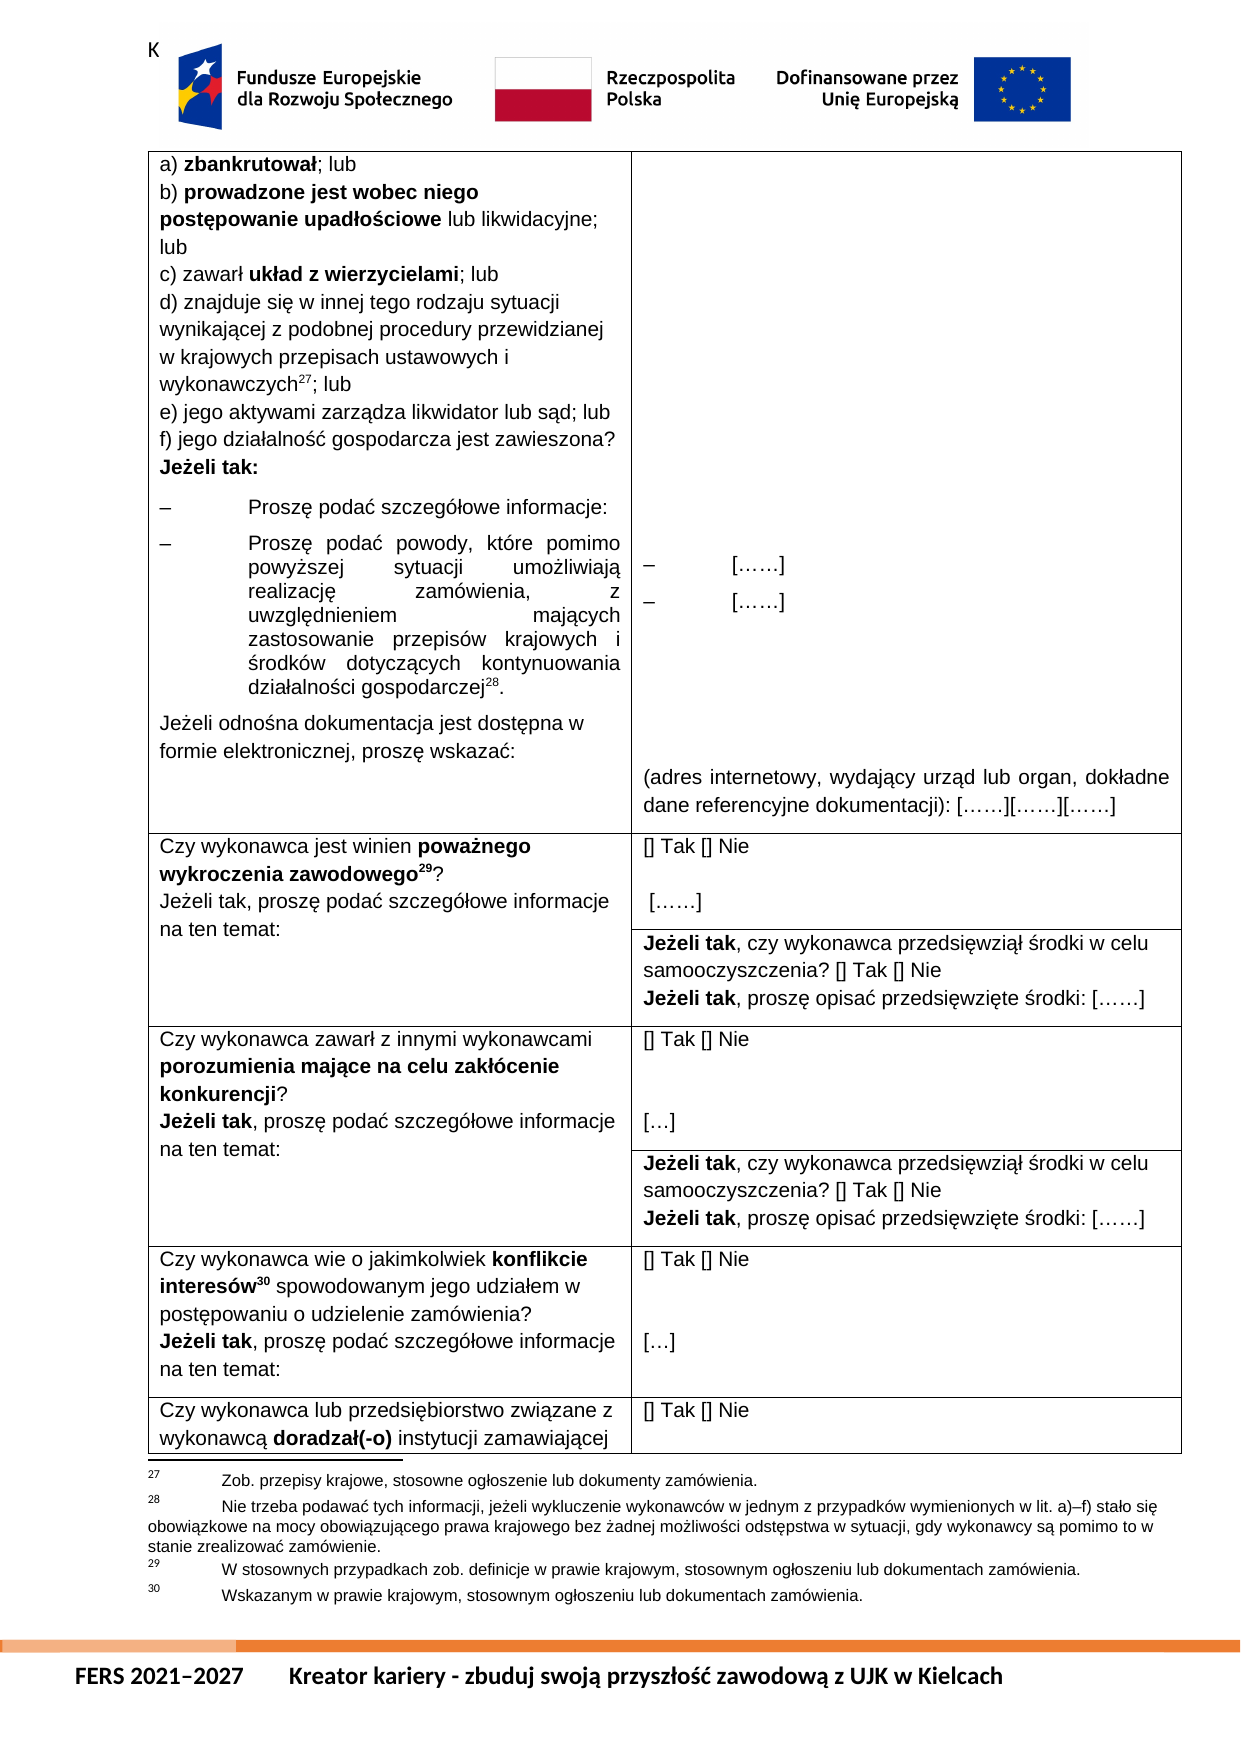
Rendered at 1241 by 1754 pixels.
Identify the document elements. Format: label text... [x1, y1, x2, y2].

table_cell Czy wykonawca jest winien poważnego wykroczenia zawodowego? Jeżeli tak, proszę podać szczegółowe informacje na ten temat: [149, 834, 631, 1026]
table_cell Czy wykonawca zawarł z innymi wykonawcami porozumienia mające na celu zakłócenie konkurencji? Jeżeli tak, proszę podać szczegółowe informacje na ten temat: [149, 1027, 631, 1246]
table_cell [] Tak [] Nie […] [632, 1027, 1181, 1149]
table_cell Czy wykonawca wie o jakimkolwiek konflikcie interesów spowodowanym jego udziałem w postępowaniu o udzielenie zamówienia? Jeżeli tak, proszę podać szczegółowe informacje na ten temat: [149, 1247, 631, 1397]
table_cell Jeżeli tak, czy wykonawca przedsięwziął środki w celu samooczyszczenia? [] Tak [] Nie Jeżeli tak, proszę opisać przedsięwzięte środki: [……] [632, 1151, 1181, 1246]
table_cell [] Tak [] Nie […] [632, 1398, 1181, 1452]
table_cell [] Tak [] Nie [……] [……] (adres internetowy, wydający urząd lub organ, dokładne dane referencyjne dokumentacji): [……][……][……] [632, 152, 1181, 833]
table_cell [] Tak [] Nie [……] [632, 834, 1181, 929]
table_cell Jeżeli tak, czy wykonawca przedsięwziął środki w celu samooczyszczenia? [] Tak [] Nie Jeżeli tak, proszę opisać przedsięwzięte środki: [……] [632, 930, 1181, 1026]
table_cell [] Tak [] Nie […] [632, 1247, 1181, 1397]
picture [157, 22, 1088, 148]
